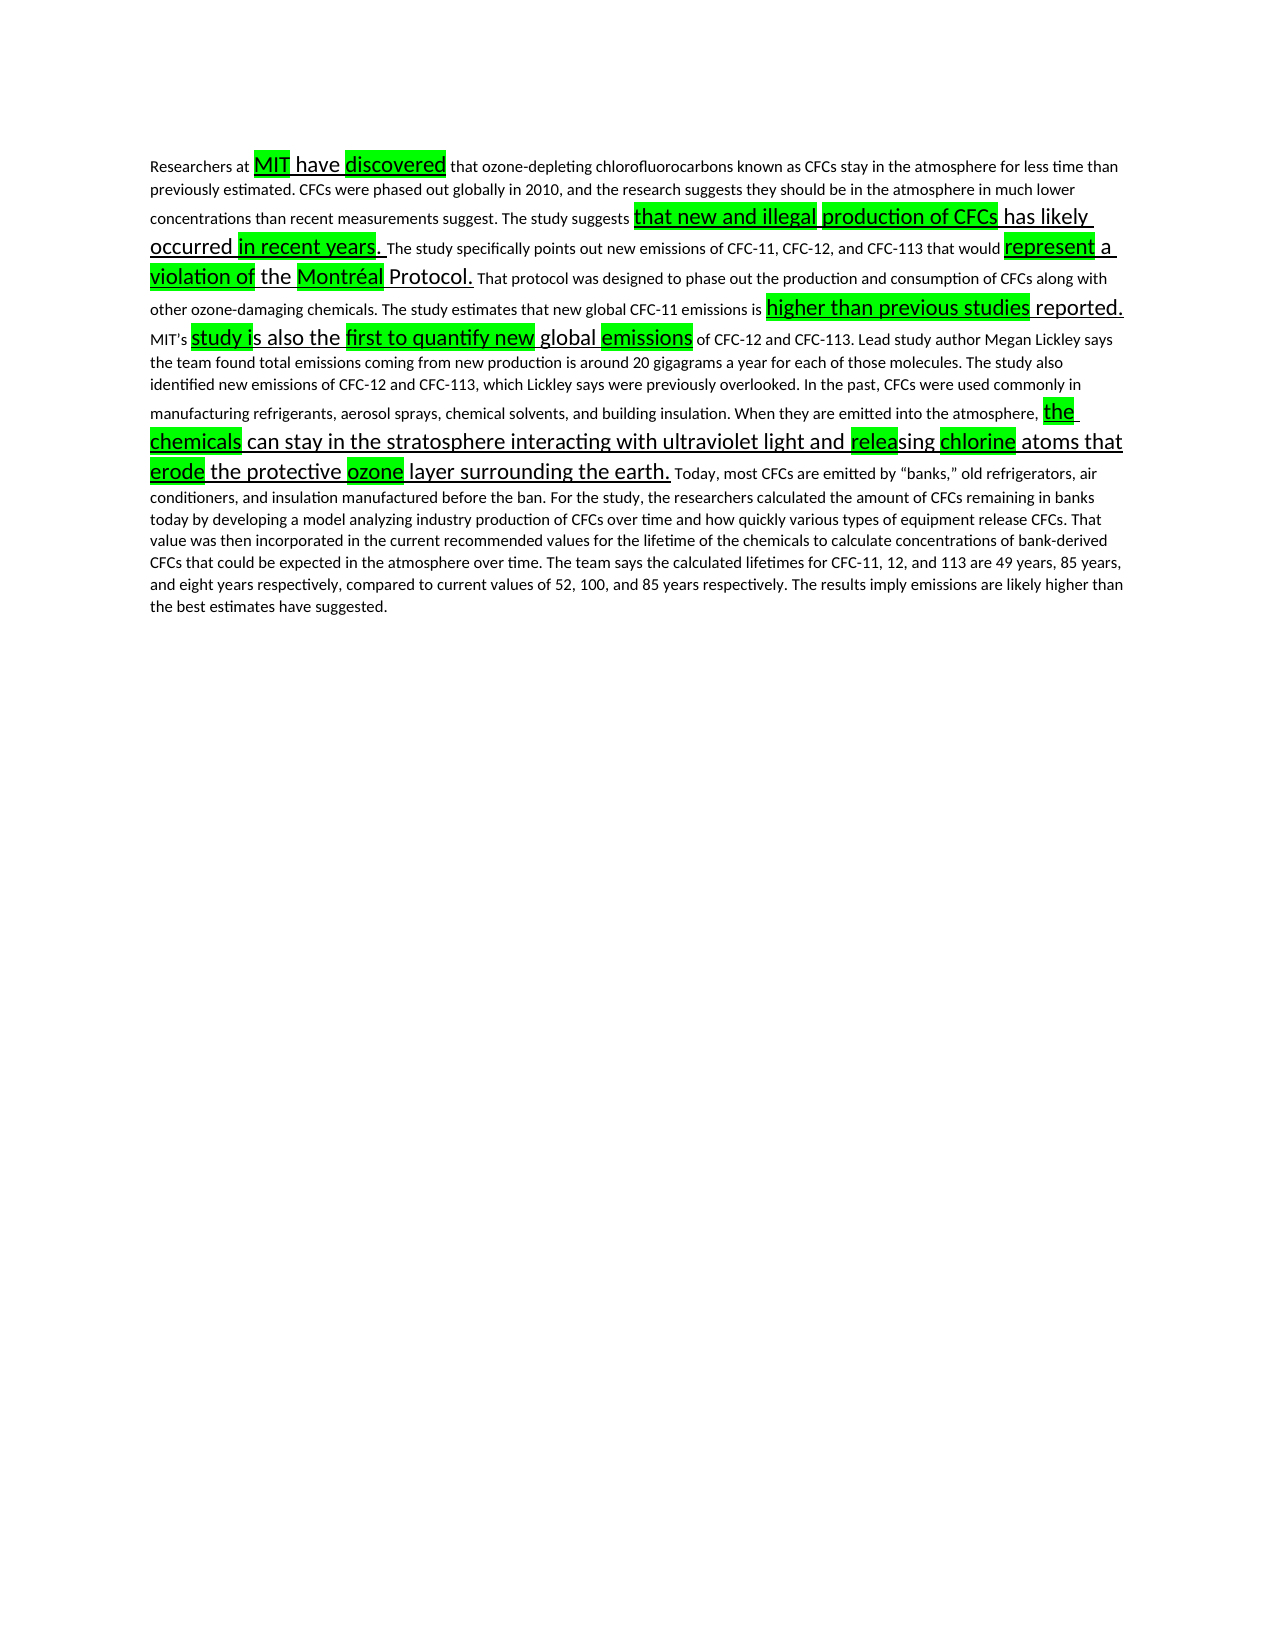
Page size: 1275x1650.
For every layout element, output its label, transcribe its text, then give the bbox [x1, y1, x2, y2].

text Researchers at MIT have discovered that ozone-depleting chlorofluorocarbons known as CFCs stay in the atmosphere for less time than previously estimated. CFCs were phased out globally in 2010, and the research suggests they should be in the atmosphere in much lower concentrations than recent measurements suggest. The study suggests that new and illegal production of CFCs has likely occurred in recent years. The study specifically points out new emissions of CFC-11, CFC-12, and CFC-113 that would represent a violation of the Montréal Protocol. That protocol was designed to phase out the production and consumption of CFCs along with other ozone-damaging chemicals. The study estimates that new global CFC-11 emissions is higher than previous studies reported. MIT’s study is also the first to quantify new global emissions of CFC-12 and CFC-113. Lead study author Megan Lickley says the team found total emissions coming from new production is around 20 gigagrams a year for each of those molecules. The study also identified new emissions of CFC-12 and CFC-113, which Lickley says were previously overlooked. In the past, CFCs were used commonly in manufacturing refrigerants, aerosol sprays, chemical solvents, and building insulation. When they are emitted into the atmosphere, the chemicals can stay in the stratosphere interacting with ultraviolet light and releasing chlorine atoms that erode the protective ozone layer surrounding the earth. Today, most CFCs are emitted by “banks,” old refrigerators, air conditioners, and insulation manufactured before the ban. For the study, the researchers calculated the amount of CFCs remaining in banks today by developing a model analyzing industry production of CFCs over time and how quickly various types of equipment release CFCs. That value was then incorporated in the current recommended values for the lifetime of the chemicals to calculate concentrations of bank-derived CFCs that could be expected in the atmosphere over time. The team says the calculated lifetimes for CFC-11, 12, and 113 are 49 years, 85 years, and eight years respectively, compared to current values of 52, 100, and 85 years respectively. The results imply emissions are likely higher than the best estimates have suggested. [150, 150, 1125, 617]
